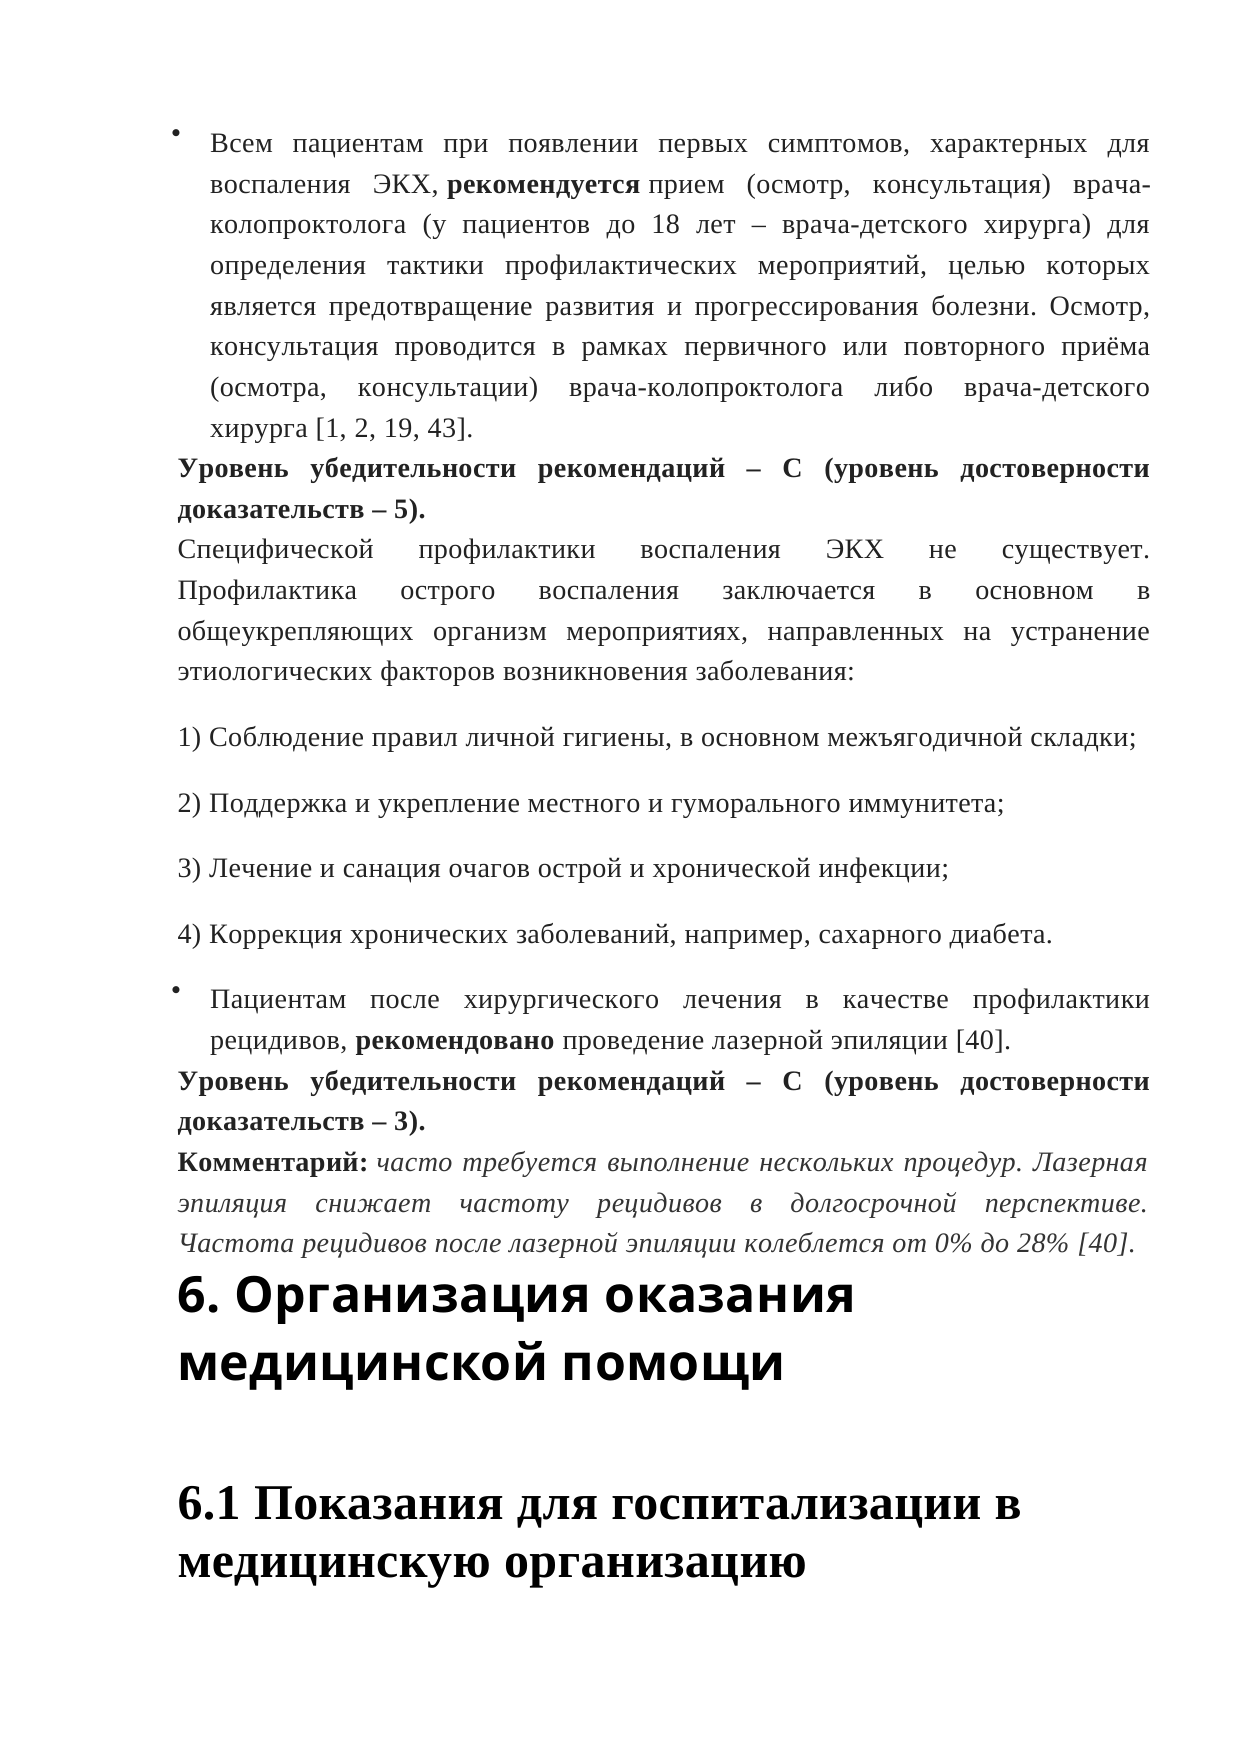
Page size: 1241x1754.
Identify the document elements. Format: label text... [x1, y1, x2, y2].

text Уровень убедительности рекомендаций – С (уровень достоверности доказательств – 5). [177, 443, 1152, 524]
text 4) Коррекция хронических заболеваний, например, сахарного диабета. [177, 909, 1152, 949]
text 2) Поддержка и укрепление местного и гуморального иммунитета; [177, 777, 1152, 818]
text 3) Лечение и санация очагов острой и хронической инфекции; [177, 843, 1152, 884]
list Пациентам после хирургического лечения в качестве профилактики рецидивов, рекомендовано проведение лазерной эпиляции [40]. [172, 974, 1152, 1056]
text 6.1 Показания для госпитализации в медицинскую организацию [177, 1473, 1152, 1588]
text Уровень убедительности рекомендаций – С (уровень достоверности доказательств – 3). [177, 1056, 1152, 1137]
list Всем пациентам при появлении первых симптомов, характерных для воспаления ЭКХ, рекомендуется прием (осмотр, консультация) врача-колопроктолога (у пациентов до 18 лет – врача-детского хирурга) для определения тактики профилактических мероприятий, целью которых является предотвращение развития и прогрессирования болезни. Осмотр, консультация проводится в рамках первичного или повторного приёма (осмотра, консультации) врача-колопроктолога либо врача-детского хирурга [1, 2, 19, 43]. [172, 118, 1152, 443]
text Специфической профилактики воспаления ЭКХ не существует. Профилактика острого воспаления заключается в основном в общеукрепляющих организм мероприятиях, направленных на устранение этиологических факторов возникновения заболевания: [177, 524, 1152, 687]
text 1) Соблюдение правил личной гигиены, в основном межъягодичной складки; [177, 712, 1152, 752]
text 6. Организация оказания медицинской помощи [177, 1259, 1152, 1395]
text Комментарий: часто требуется выполнение нескольких процедур. Лазерная эпиляция снижает частоту рецидивов в долгосрочной перспективе. Частота рецидивов после лазерной эпиляции колеблется от 0% до 28% [40]. [177, 1137, 1152, 1259]
